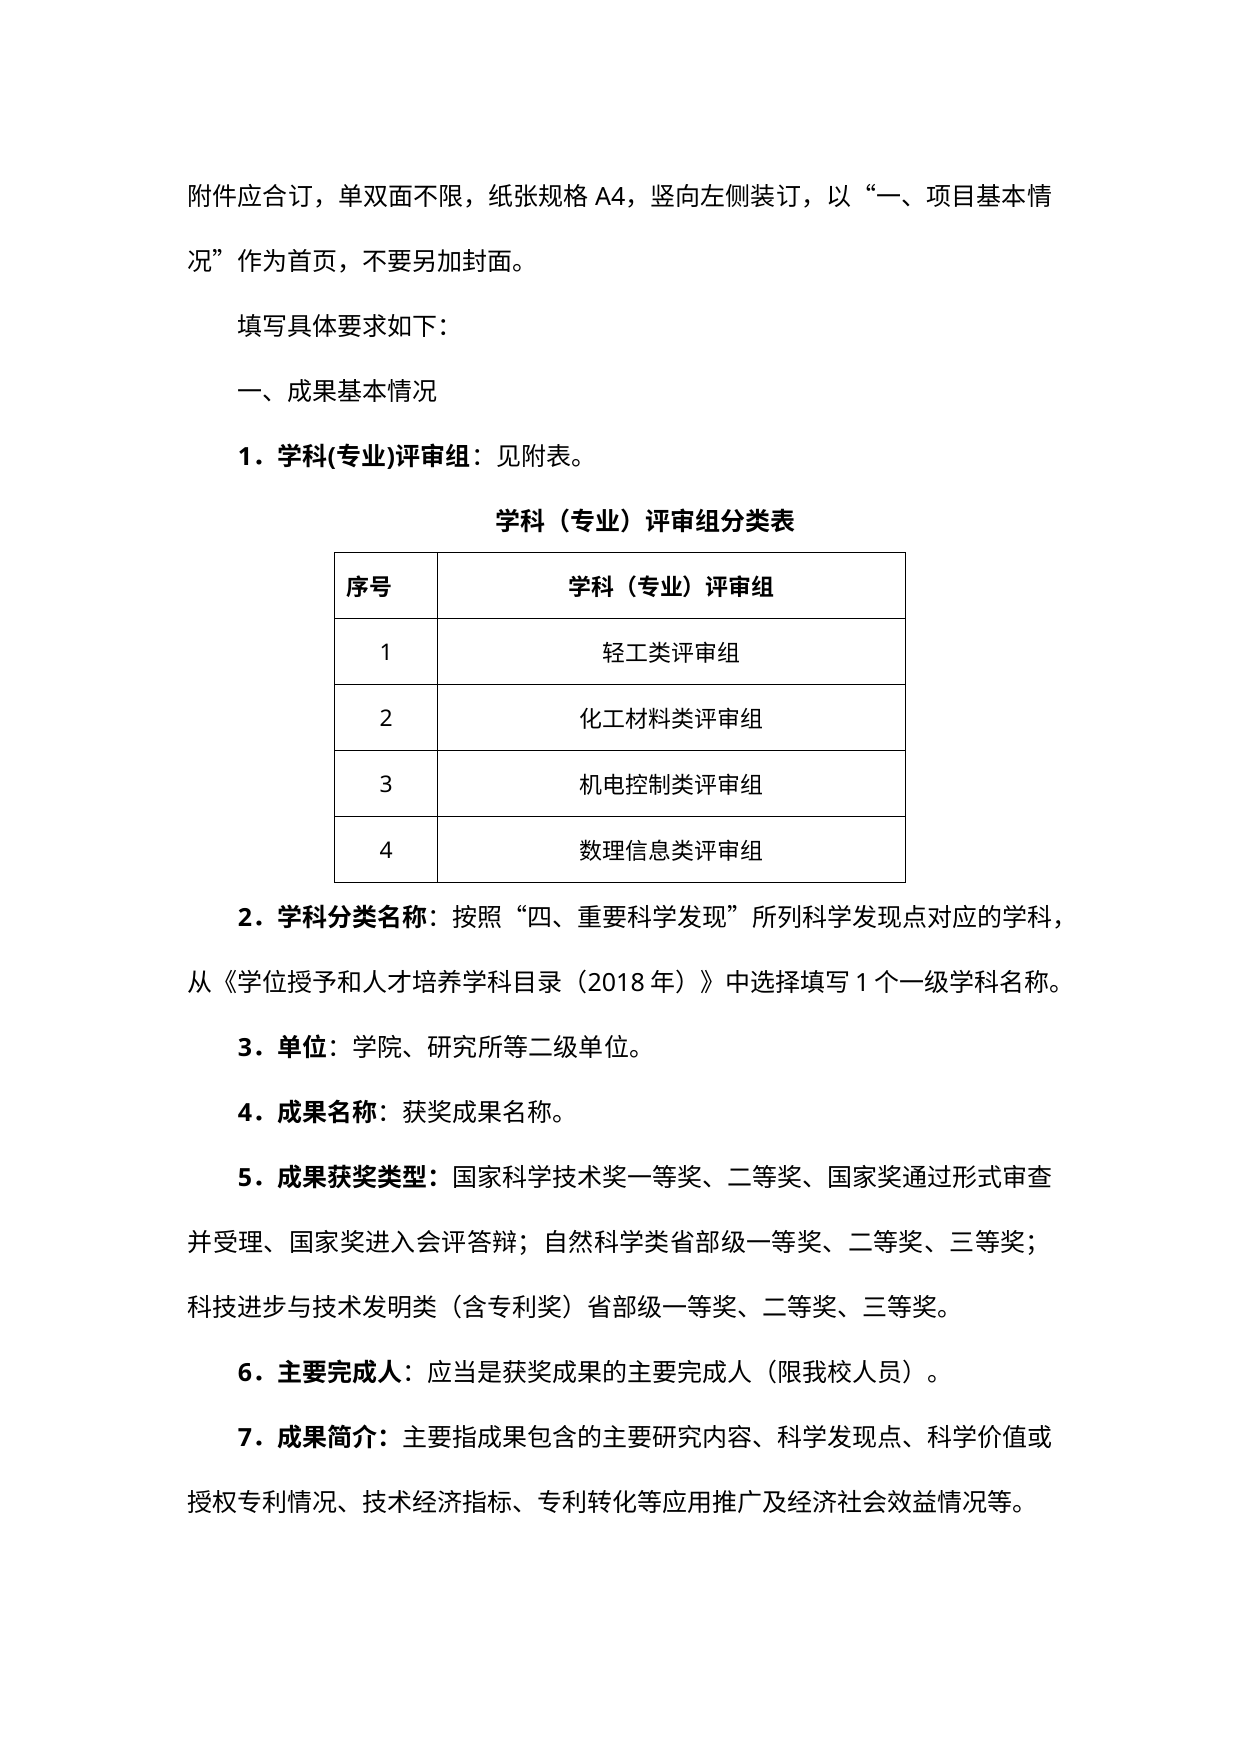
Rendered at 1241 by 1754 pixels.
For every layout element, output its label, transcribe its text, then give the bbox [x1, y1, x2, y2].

text 一、成果基本情况 [187, 357, 1053, 422]
table_cell 数理信息类评审组 [438, 817, 905, 882]
text 6．主要完成人：应当是获奖成果的主要完成人（限我校人员）。 [187, 1338, 1053, 1403]
table_header 序号 [335, 553, 437, 618]
text 7．成果简介：主要指成果包含的主要研究内容、科学发现点、科学价值或授权专利情况、技术经济指标、专利转化等应用推广及经济社会效益情况等。 [187, 1403, 1053, 1533]
text 5．成果获奖类型：国家科学技术奖一等奖、二等奖、国家奖通过形式审查并受理、国家奖进入会评答辩；自然科学类省部级一等奖、二等奖、三等奖；科技进步与技术发明类（含专利奖）省部级一等奖、二等奖、三等奖。 [187, 1143, 1053, 1338]
text 1．学科(专业)评审组：见附表。 [187, 422, 1053, 487]
table_cell 2 [335, 685, 437, 750]
text 学科（专业）评审组分类表 [187, 487, 1053, 552]
table_header 学科（专业）评审组 [438, 553, 905, 618]
table_cell 轻工类评审组 [438, 619, 905, 684]
text 3．单位：学院、研究所等二级单位。 [187, 1013, 1053, 1078]
text 4．成果名称：获奖成果名称。 [187, 1078, 1053, 1143]
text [187, 162, 1053, 292]
table_cell 4 [335, 817, 437, 882]
table_cell 3 [335, 751, 437, 816]
text 2．学科分类名称：按照“四、重要科学发现”所列科学发现点对应的学科，从《学位授予和人才培养学科目录（2018年）》中选择填写1个一级学科名称。 [187, 883, 1053, 1013]
table_cell 1 [335, 619, 437, 684]
table_cell 化工材料类评审组 [438, 685, 905, 750]
text 填写具体要求如下： [187, 292, 1053, 357]
table_cell 机电控制类评审组 [438, 751, 905, 816]
